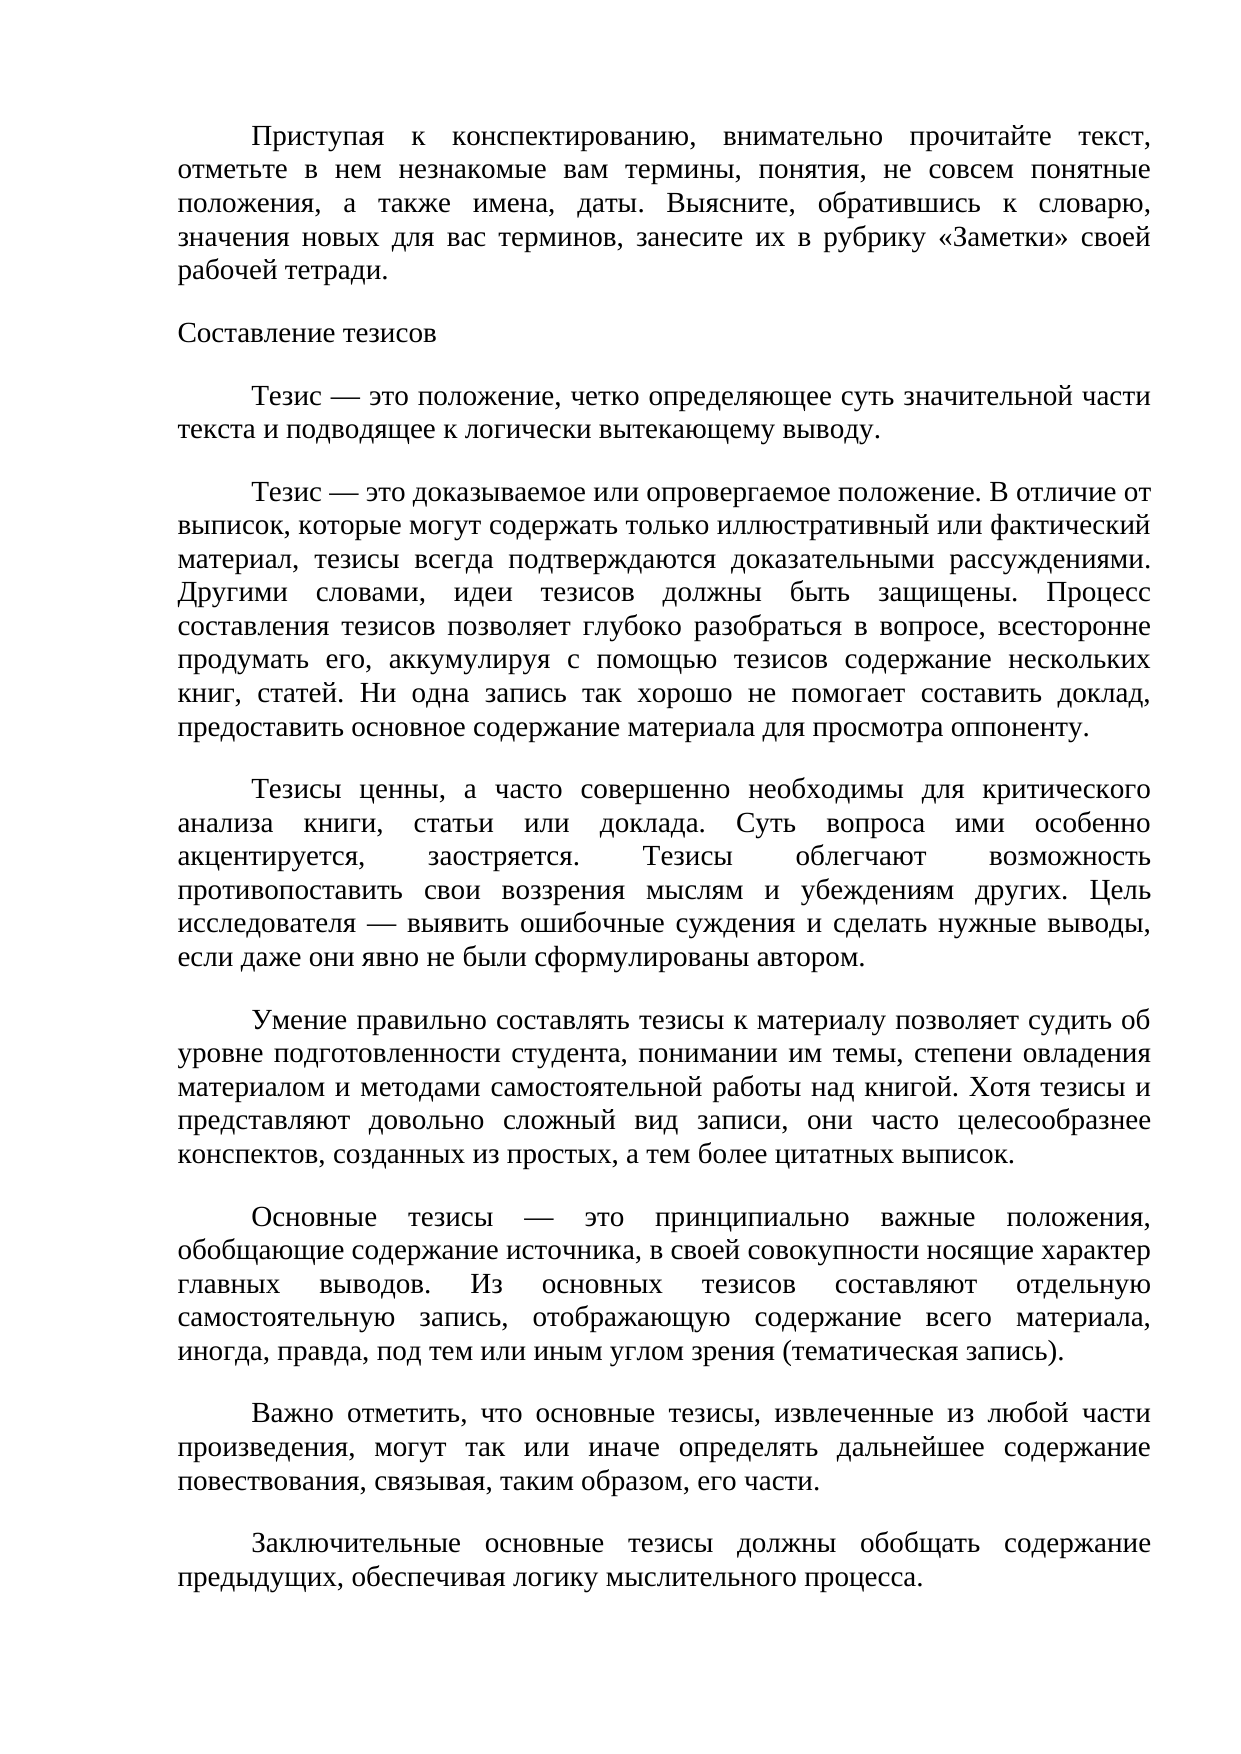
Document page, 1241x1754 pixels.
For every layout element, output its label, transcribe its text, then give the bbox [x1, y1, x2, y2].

text Тезисы ценны, а часто совершенно необходимы для критического анализа книги, статьи или доклада. Суть вопроса ими особенно акцентируется, заостряется. Тезисы облегчают возможность противопоставить свои воззрения мыслям и убеждениям других. Цель исследователя — выявить ошибочные суждения и сделать нужные выводы, если даже они явно не были сформулированы автором. [177, 771, 1152, 973]
text Приступая к конспектированию, внимательно прочитайте текст, отметьте в нем незнакомые вам термины, понятия, не совсем понятные положения, а также имена, даты. Выясните, обратившись к словарю, значения новых для вас терминов, занесите их в рубрику «Заметки» своей рабочей тетради. [177, 118, 1152, 286]
text Умение правильно составлять тезисы к материалу позволяет судить об уровне подготовленности студента, понимании им темы, степени овладения материалом и методами самостоятельной работы над книгой. Хотя тезисы и представляют довольно сложный вид записи, они часто целесообразнее конспектов, созданных из простых, а тем более цитатных выписок. [177, 1002, 1152, 1169]
text Тезис — это положение, четко определяющее суть значительной части текста и подводящее к логически вытекающему выводу. [177, 378, 1152, 445]
text Составление тезисов [177, 315, 1152, 348]
text Тезис — это доказываемое или опровергаемое положение. В отличие от выписок, которые могут содержать только иллюстративный или фактический материал, тезисы всегда подтверждаются доказательными рассуждениями. Другими словами, идеи тезисов должны быть защищены. Процесс составления тезисов позволяет глубоко разобраться в вопросе, всесторонне продумать его, аккумулируя с помощью тезисов содержание нескольких книг, статей. Ни одна запись так хорошо не помогает составить доклад, предоставить основное содержание материала для просмотра оппоненту. [177, 474, 1152, 742]
text Основные тезисы — это принципиально важные положения, обобщающие содержание источника, в своей совокупности носящие характер главных выводов. Из основных тезисов составляют отдельную самостоятельную запись, отображающую содержание всего материала, иногда, правда, под тем или иным углом зрения (тематическая запись). [177, 1199, 1152, 1366]
text Важно отметить, что основные тезисы, извлеченные из любой части произведения, могут так или иначе определять дальнейшее содержание повествования, связывая, таким образом, его части. [177, 1396, 1152, 1496]
text Заключительные основные тезисы должны обобщать содержание предыдущих, обеспечивая логику мыслительного процесса. [177, 1525, 1152, 1592]
